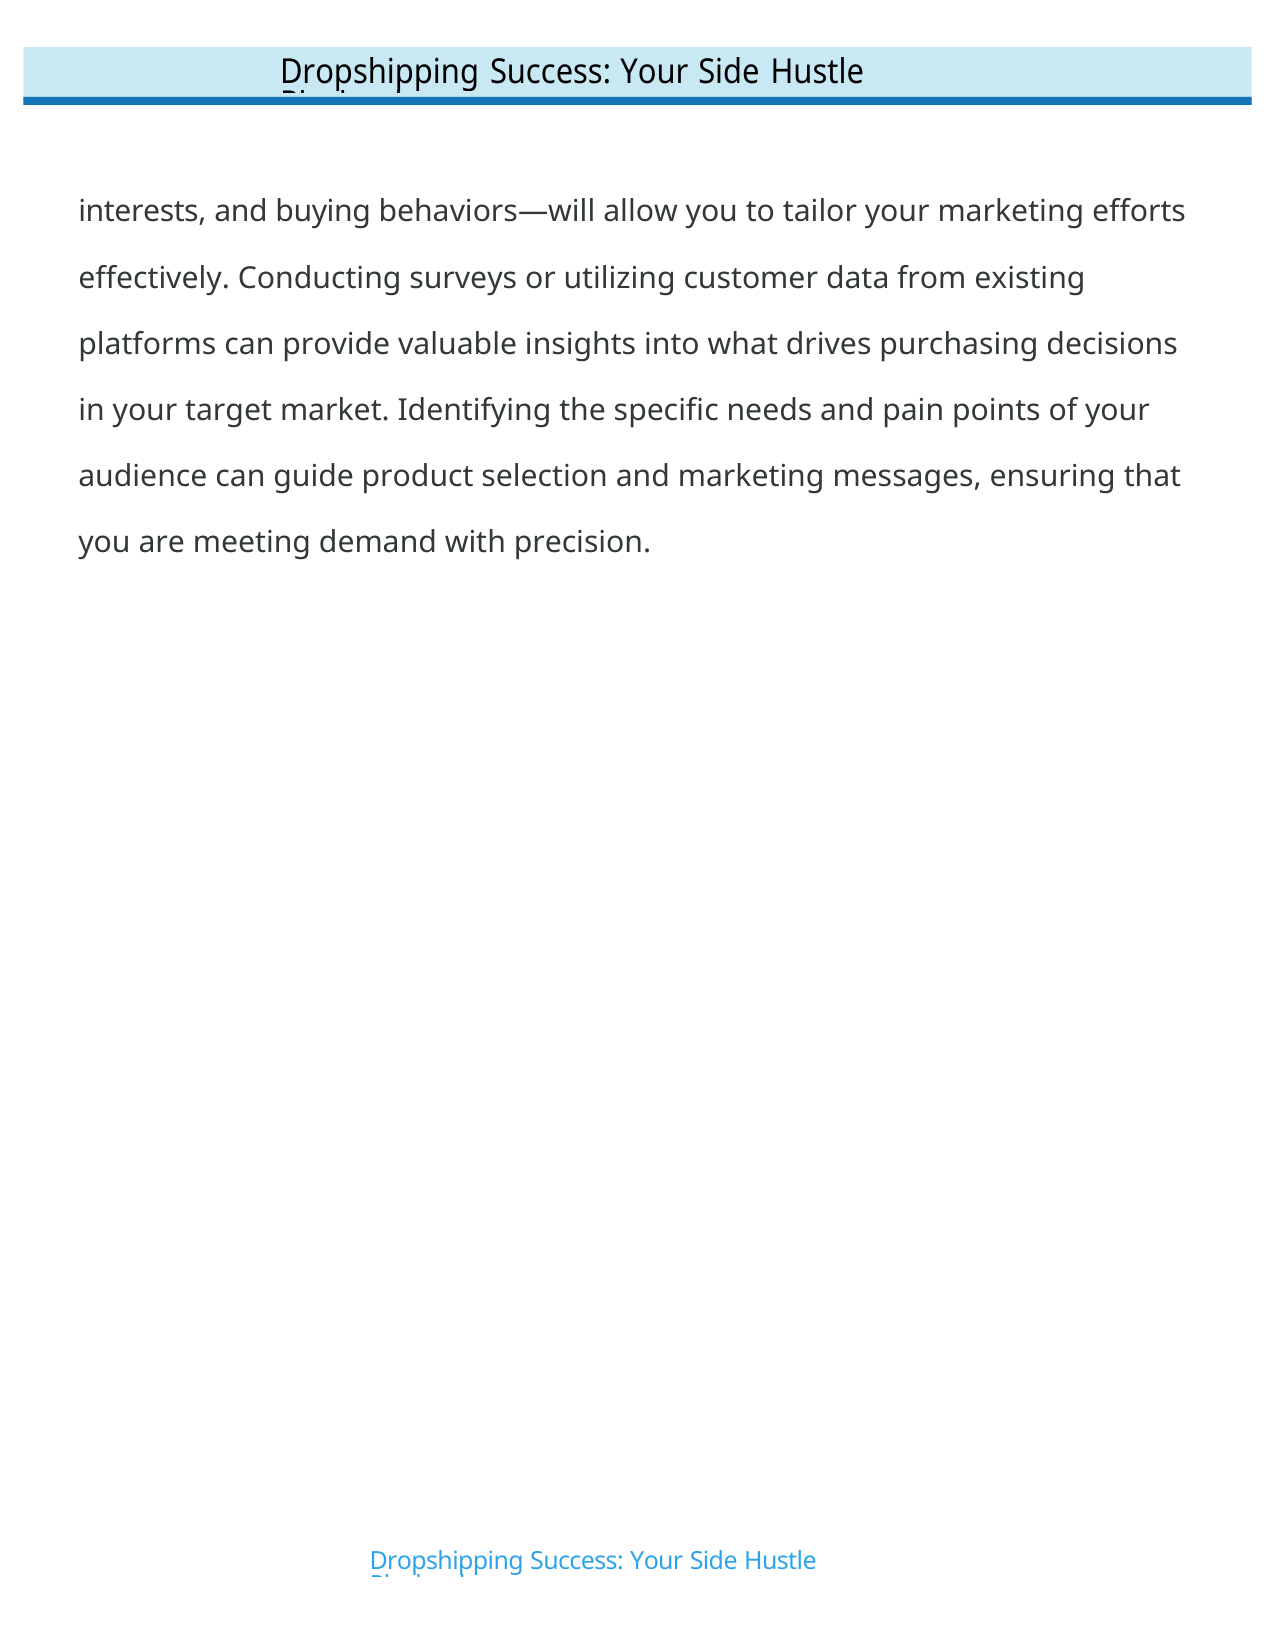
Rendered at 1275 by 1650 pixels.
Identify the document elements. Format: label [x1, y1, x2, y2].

text [78, 189, 1194, 561]
